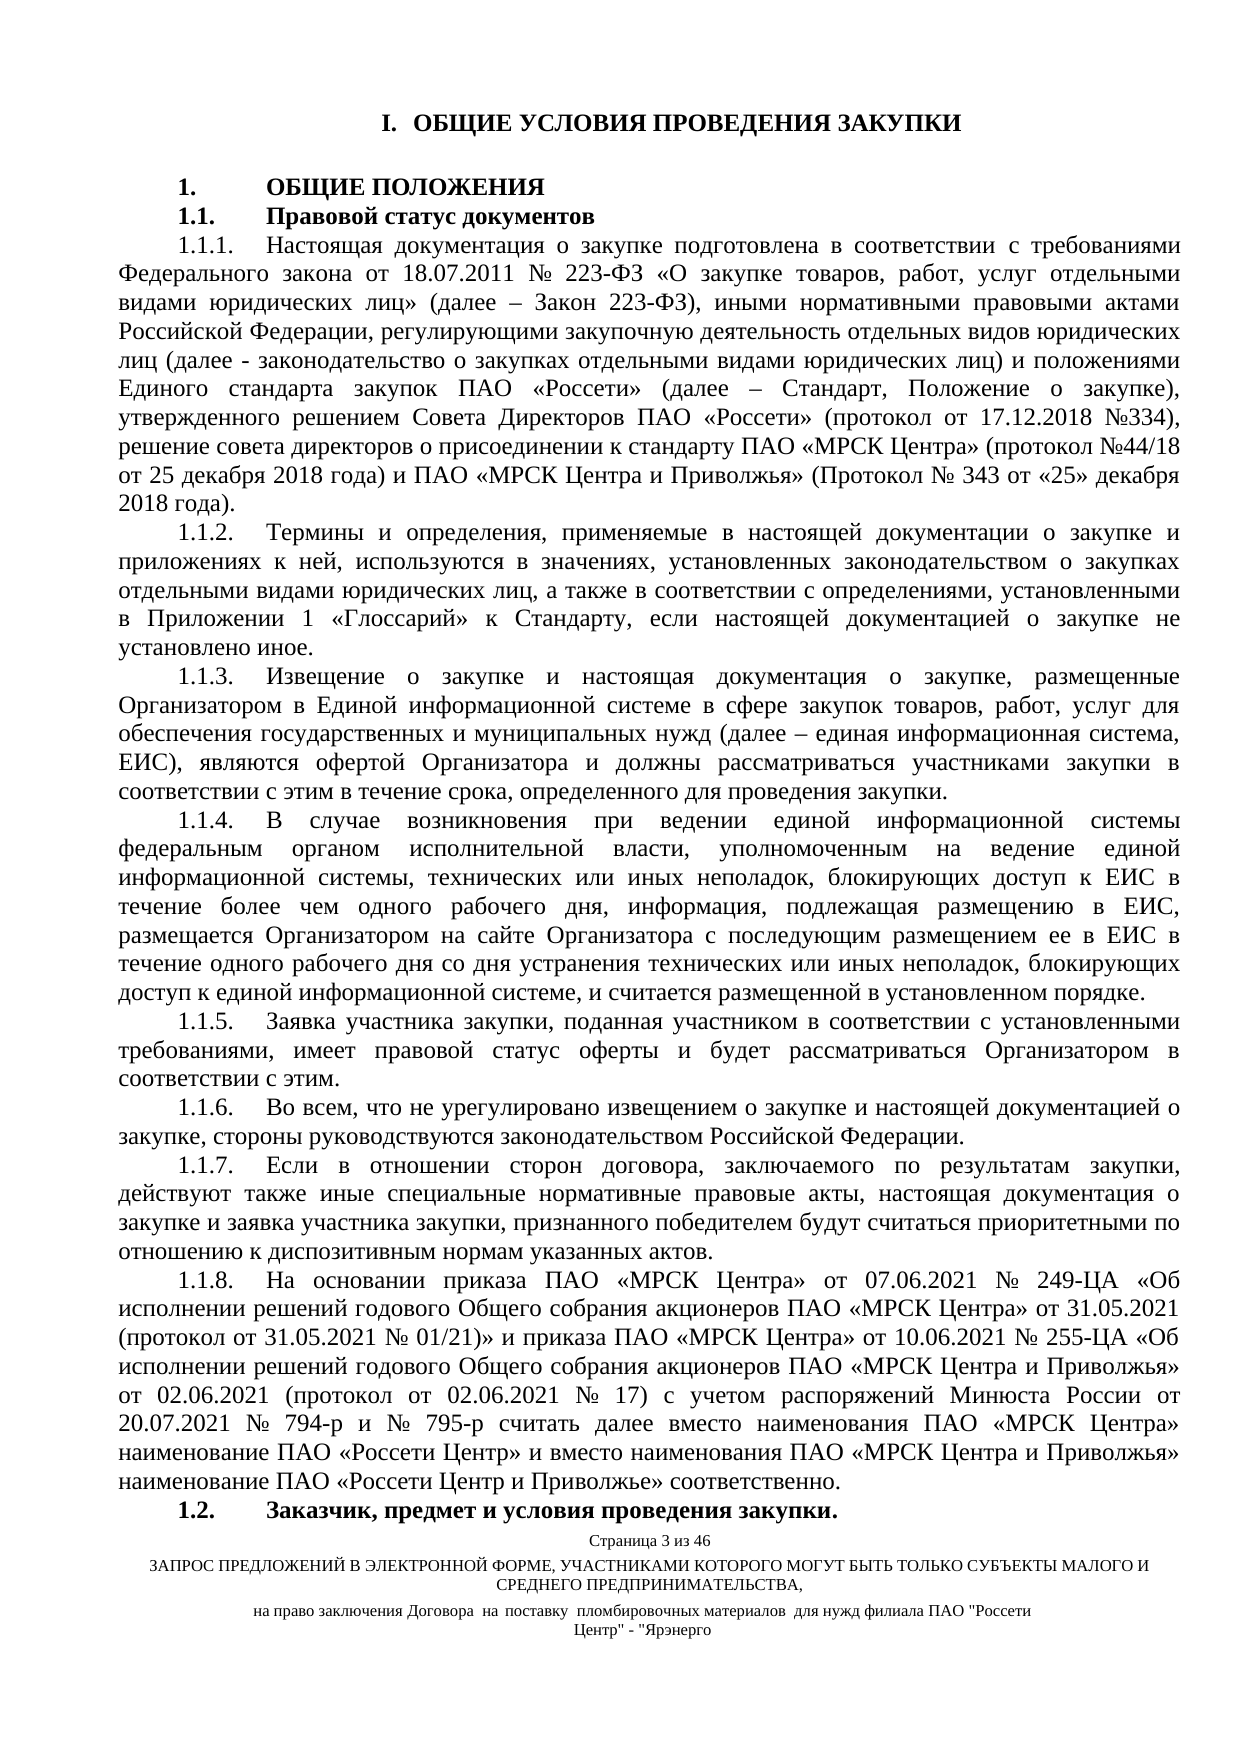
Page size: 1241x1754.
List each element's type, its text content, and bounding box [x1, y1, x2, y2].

list Если в отношении сторон договора, заключаемого по результатам закупки, действуют также иные специальные нормативные правовые акты, настоящая документация о закупке и заявка участника закупки, признанного победителем будут считаться приоритетными по отношению к диспозитивным нормам указанных актов. [118, 1150, 1181, 1265]
subtitle Заказчик, предмет и условия проведения закупки. [118, 1495, 1181, 1523]
subtitle Правовой статус документов [118, 201, 1181, 230]
list Во всем, что не урегулировано извещением о закупке и настоящей документацией о закупке, стороны руководствуются законодательством Российской Федерации. [118, 1092, 1181, 1150]
list Настоящая документация о закупке подготовлена в соответствии с требованиями Федерального закона от 18.07.2011 № 223-ФЗ «О закупке товаров, работ, услуг отдельными видами юридических лиц» (далее – Закон 223-ФЗ), иными нормативными правовыми актами Российской Федерации, регулирующими закупочную деятельность отдельных видов юридических лиц (далее - законодательство о закупках отдельными видами юридических лиц) и положениями Единого стандарта закупок ПАО «Россети» (далее – Стандарт, Положение о закупке), утвержденного решением Совета Директоров ПАО «Россети» (протокол от 17.12.2018 №334), решение совета директоров о присоединении к стандарту ПАО «МРСК Центра» (протокол №44/18 от 25 декабря 2018 года) и ПАО «МРСК Центра и Приволжья» (Протокол № 343 от «25» декабря 2018 года). [118, 230, 1181, 517]
subtitle ОБЩИЕ УСЛОВИЯ ПРОВЕДЕНИЯ закупки [118, 108, 1181, 137]
list Извещение о закупке и настоящая документация о закупке, размещенные Организатором в Единой информационной системе в сфере закупок товаров, работ, услуг для обеспечения государственных и муниципальных нужд (далее – единая информационная система, ЕИС), являются офертой Организатора и должны рассматриваться участниками закупки в соответствии с этим в течение срока, определенного для проведения закупки. [118, 661, 1181, 805]
list В случае возникновения при ведении единой информационной системы федеральным органом исполнительной власти, уполномоченным на ведение единой информационной системы, технических или иных неполадок, блокирующих доступ к ЕИС в течение более чем одного рабочего дня, информация, подлежащая размещению в ЕИС, размещается Организатором на сайте Организатора с последующим размещением ее в ЕИС в течение одного рабочего дня со дня устранения технических или иных неполадок, блокирующих доступ к единой информационной системе, и считается размещенной в установленном порядке. [118, 805, 1181, 1006]
list Термины и определения, применяемые в настоящей документации о закупке и приложениях к ней, используются в значениях, установленных законодательством о закупках отдельными видами юридических лиц, а также в соответствии с определениями, установленными в Приложении 1 «Глоссарий» к Стандарту, если настоящей документацией о закупке не установлено иное. [118, 517, 1181, 661]
subtitle ОБЩИЕ ПОЛОЖЕНИЯ [118, 172, 1181, 201]
list На основании приказа ПАО «МРСК Центра» от 07.06.2021 № 249-ЦА «Об исполнении решений годового Общего собрания акционеров ПАО «МРСК Центра» от 31.05.2021 (протокол от 31.05.2021 № 01/21)» и приказа ПАО «МРСК Центра» от 10.06.2021 № 255-ЦА «Об исполнении решений годового Общего собрания акционеров ПАО «МРСК Центра и Приволжья» от 02.06.2021 (протокол от 02.06.2021 № 17) с учетом распоряжений Минюста России от 20.07.2021 № 794-р и № 795-р считать далее вместо наименования ПАО «МРСК Центра» наименование ПАО «Россети Центр» и вместо наименования ПАО «МРСК Центра и Приволжья» наименование ПАО «Россети Центр и Приволжье» соответственно. [118, 1265, 1181, 1495]
list Заявка участника закупки, поданная участником в соответствии с установленными требованиями, имеет правовой статус оферты и будет рассматриваться Организатором в соответствии с этим. [118, 1006, 1181, 1092]
